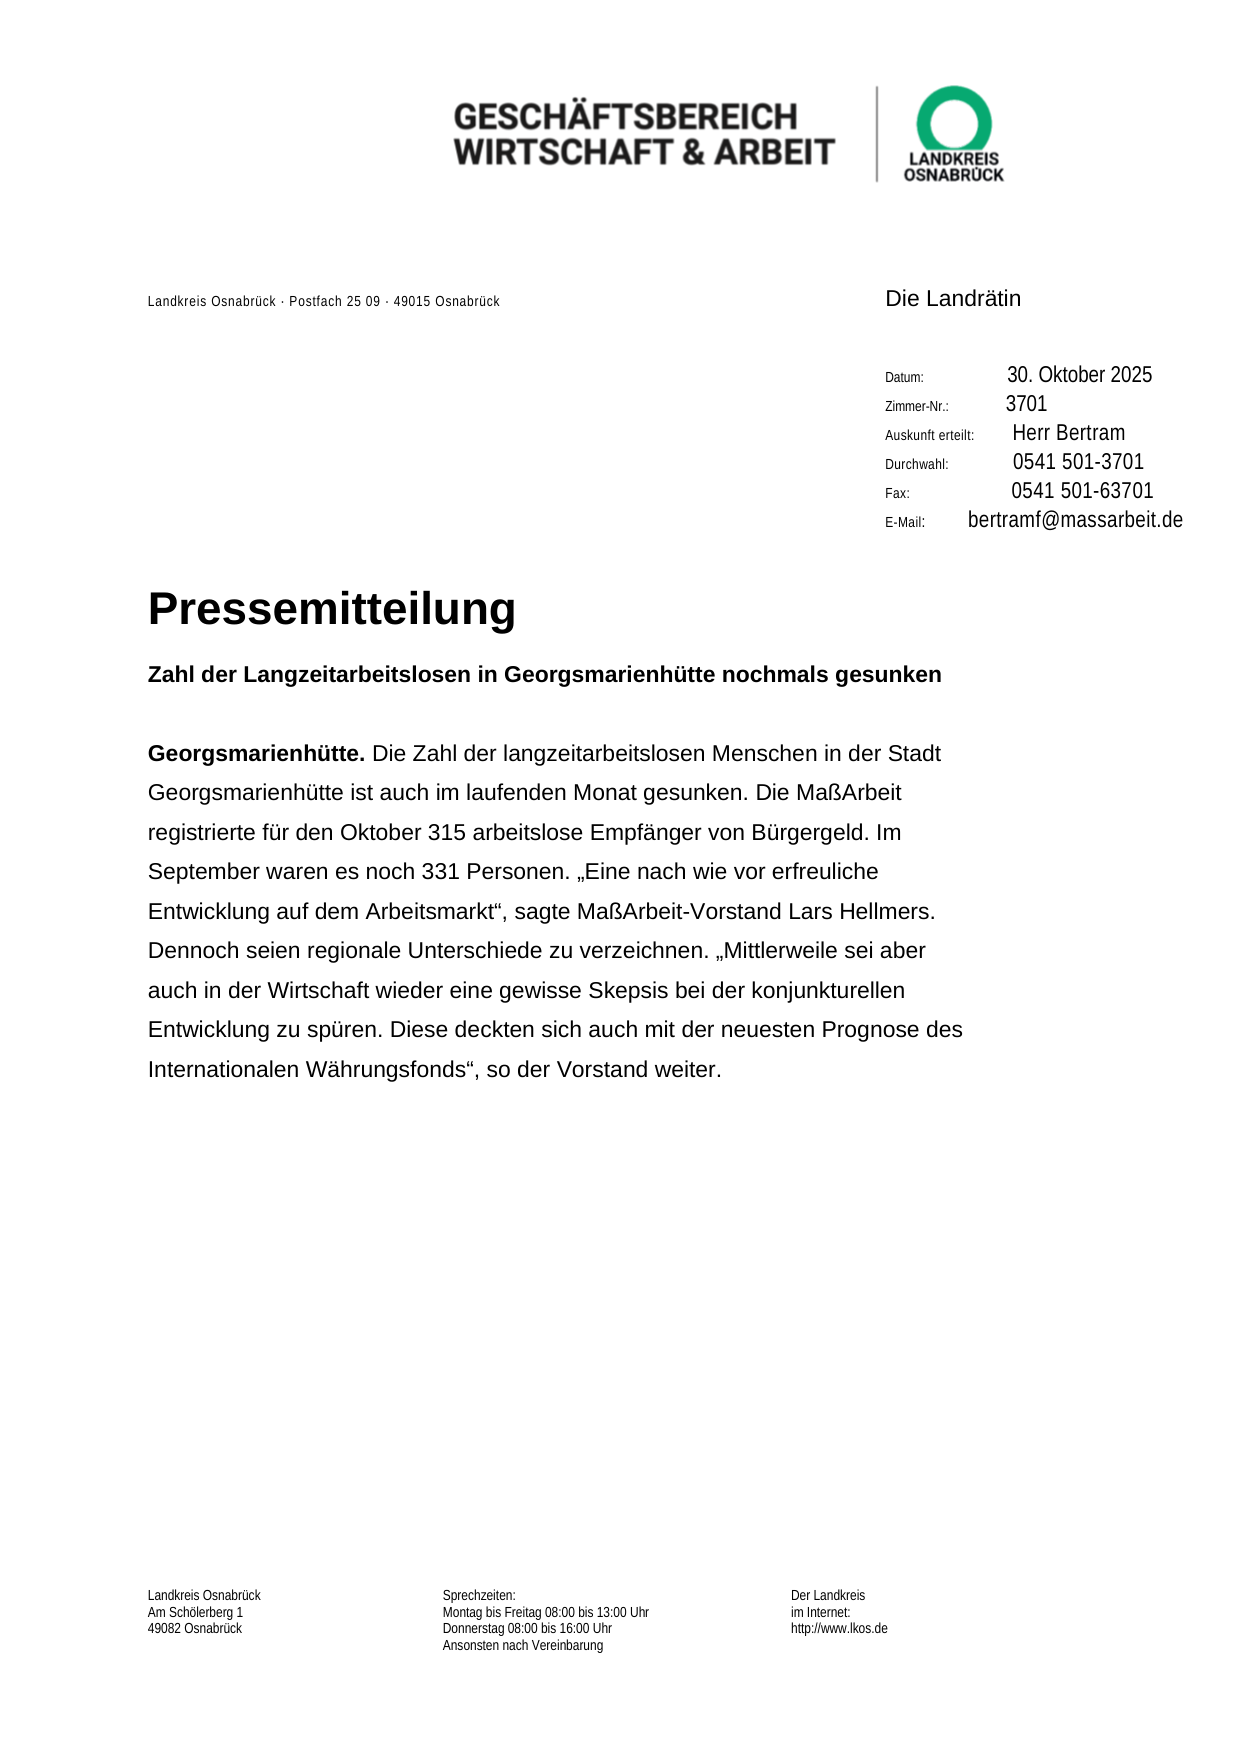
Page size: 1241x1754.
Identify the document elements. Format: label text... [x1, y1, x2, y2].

text E-Mail: bertramf@massarbeit.de [885, 506, 1240, 532]
text Datum: 30. Oktober 2025 [148, 361, 1240, 388]
text Auskunft erteilt: Herr Bertram [885, 419, 1240, 446]
picture [424, 73, 1020, 199]
text Landkreis Osnabrück · Postfach 25 09 · 49015 Osnabrück Die Landrätin [148, 285, 1240, 311]
text Pressemitteilung [148, 582, 1093, 634]
text Georgsmarienhütte. Die Zahl der langzeitarbeitslosen Menschen in der Stadt Georgsmarienhütte ist auch im laufenden Monat gesunken. Die MaßArbeit registrierte für den Oktober 315 arbeitslose Empfänger von Bürgergeld. Im September waren es noch 331 Personen. „Eine nach wie vor erfreuliche Entwicklung auf dem Arbeitsmarkt“, sagte MaßArbeit-Vorstand Lars Hellmers. Dennoch seien regionale Unterschiede zu verzeichnen. „Mittlerweile sei aber auch in der Wirtschaft wieder eine gewisse Skepsis bei der konjunkturellen Entwicklung zu spüren. Diese deckten sich auch mit der neuesten Prognose des Internationalen Währungsfonds“, so der Vorstand weiter. [148, 740, 974, 1082]
text Zahl der Langzeitarbeitslosen in Georgsmarienhütte nochmals gesunken [148, 661, 974, 687]
text Fax: 0541 501-63701 [885, 477, 1240, 503]
text Zimmer-Nr.: 3701 [148, 390, 1240, 417]
text Durchwahl: 0541 501-3701 [885, 448, 1240, 474]
